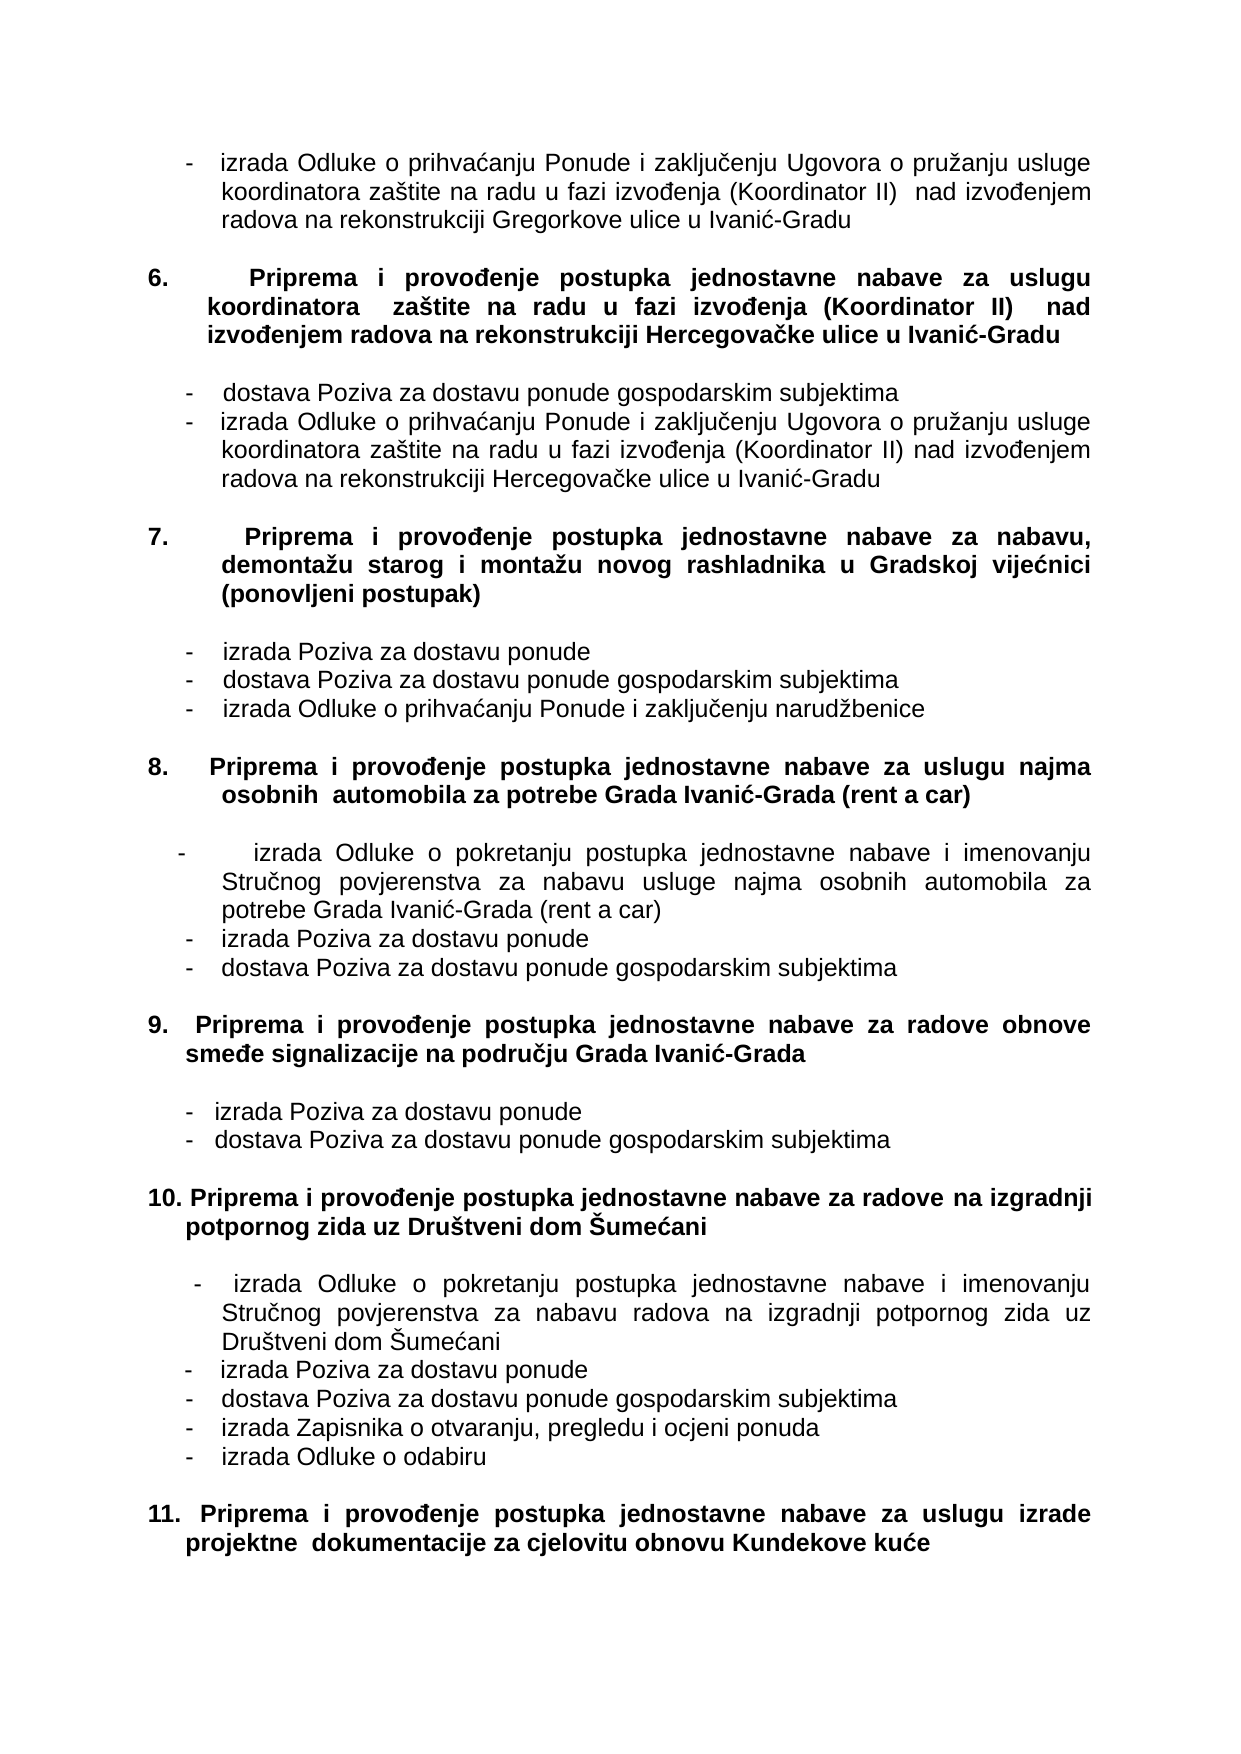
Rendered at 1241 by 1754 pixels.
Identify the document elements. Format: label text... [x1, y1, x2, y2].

text - izrada Poziva za dostavu ponude [185, 1096, 1092, 1125]
text 9. Priprema i provođenje postupka jednostavne nabave za radove obnove smeđe signalizacije na području Grada Ivanić-Grada [148, 1010, 1092, 1068]
text - izrada Odluke o odabiru [185, 1441, 1092, 1470]
text - dostava Poziva za dostavu ponude gospodarskim subjektima [185, 1125, 1092, 1154]
text - izrada Poziva za dostavu ponude [185, 924, 1092, 953]
text - izrada Odluke o prihvaćanju Ponude i zaključenju Ugovora o pružanju usluge koordinatora zaštite na radu u fazi izvođenja (Koordinator II) nad izvođenjem radova na rekonstrukciji Hercegovačke ulice u Ivanić-Gradu [185, 406, 1092, 493]
text - dostava Poziva za dostavu ponude gospodarskim subjektima [185, 1384, 1092, 1413]
list dostava Poziva za dostavu ponude gospodarskim subjektima [185, 665, 1092, 694]
text - izrada Poziva za dostavu ponude [177, 1355, 1092, 1384]
text - izrada Odluke o pokretanju postupka jednostavne nabave i imenovanju Stručnog povjerenstva za nabavu usluge najma osobnih automobila za potrebe Grada Ivanić-Grada (rent a car) [177, 838, 1092, 924]
list dostava Poziva za dostavu ponude gospodarskim subjektima [185, 378, 1092, 406]
list izrada Odluke o prihvaćanju Ponude i zaključenju narudžbenice [185, 694, 1092, 723]
text 6. Priprema i provođenje postupka jednostavne nabave za uslugu koordinatora zaštite na radu u fazi izvođenja (Koordinator II) nad izvođenjem radova na rekonstrukciji Hercegovačke ulice u Ivanić-Gradu [148, 263, 1092, 349]
text - izrada Odluke o pokretanju postupka jednostavne nabave i imenovanju Stručnog povjerenstva za nabavu radova na izgradnji potpornog zida uz Društveni dom Šumećani [177, 1269, 1092, 1355]
text - izrada Zapisnika o otvaranju, pregledu i ocjeni ponuda [185, 1413, 1092, 1441]
text 11. Priprema i provođenje postupka jednostavne nabave za uslugu izrade projektne dokumentacije za cjelovitu obnovu Kundekove kuće [148, 1499, 1092, 1556]
text 7. Priprema i provođenje postupka jednostavne nabave za nabavu, demontažu starog i montažu novog rashladnika u Gradskoj vijećnici (ponovljeni postupak) [148, 521, 1092, 608]
text 10. Priprema i provođenje postupka jednostavne nabave za radove na izgradnji potpornog zida uz Društveni dom Šumećani [148, 1183, 1092, 1240]
text 8. Priprema i provođenje postupka jednostavne nabave za uslugu najma osobnih automobila za potrebe Grada Ivanić-Grada (rent a car) [148, 751, 1092, 809]
list izrada Poziva za dostavu ponude [185, 636, 1092, 665]
text - dostava Poziva za dostavu ponude gospodarskim subjektima [185, 953, 1092, 981]
text - izrada Odluke o prihvaćanju Ponude i zaključenju Ugovora o pružanju usluge koordinatora zaštite na radu u fazi izvođenja (Koordinator II) nad izvođenjem radova na rekonstrukciji Gregorkove ulice u Ivanić-Gradu [185, 148, 1092, 234]
